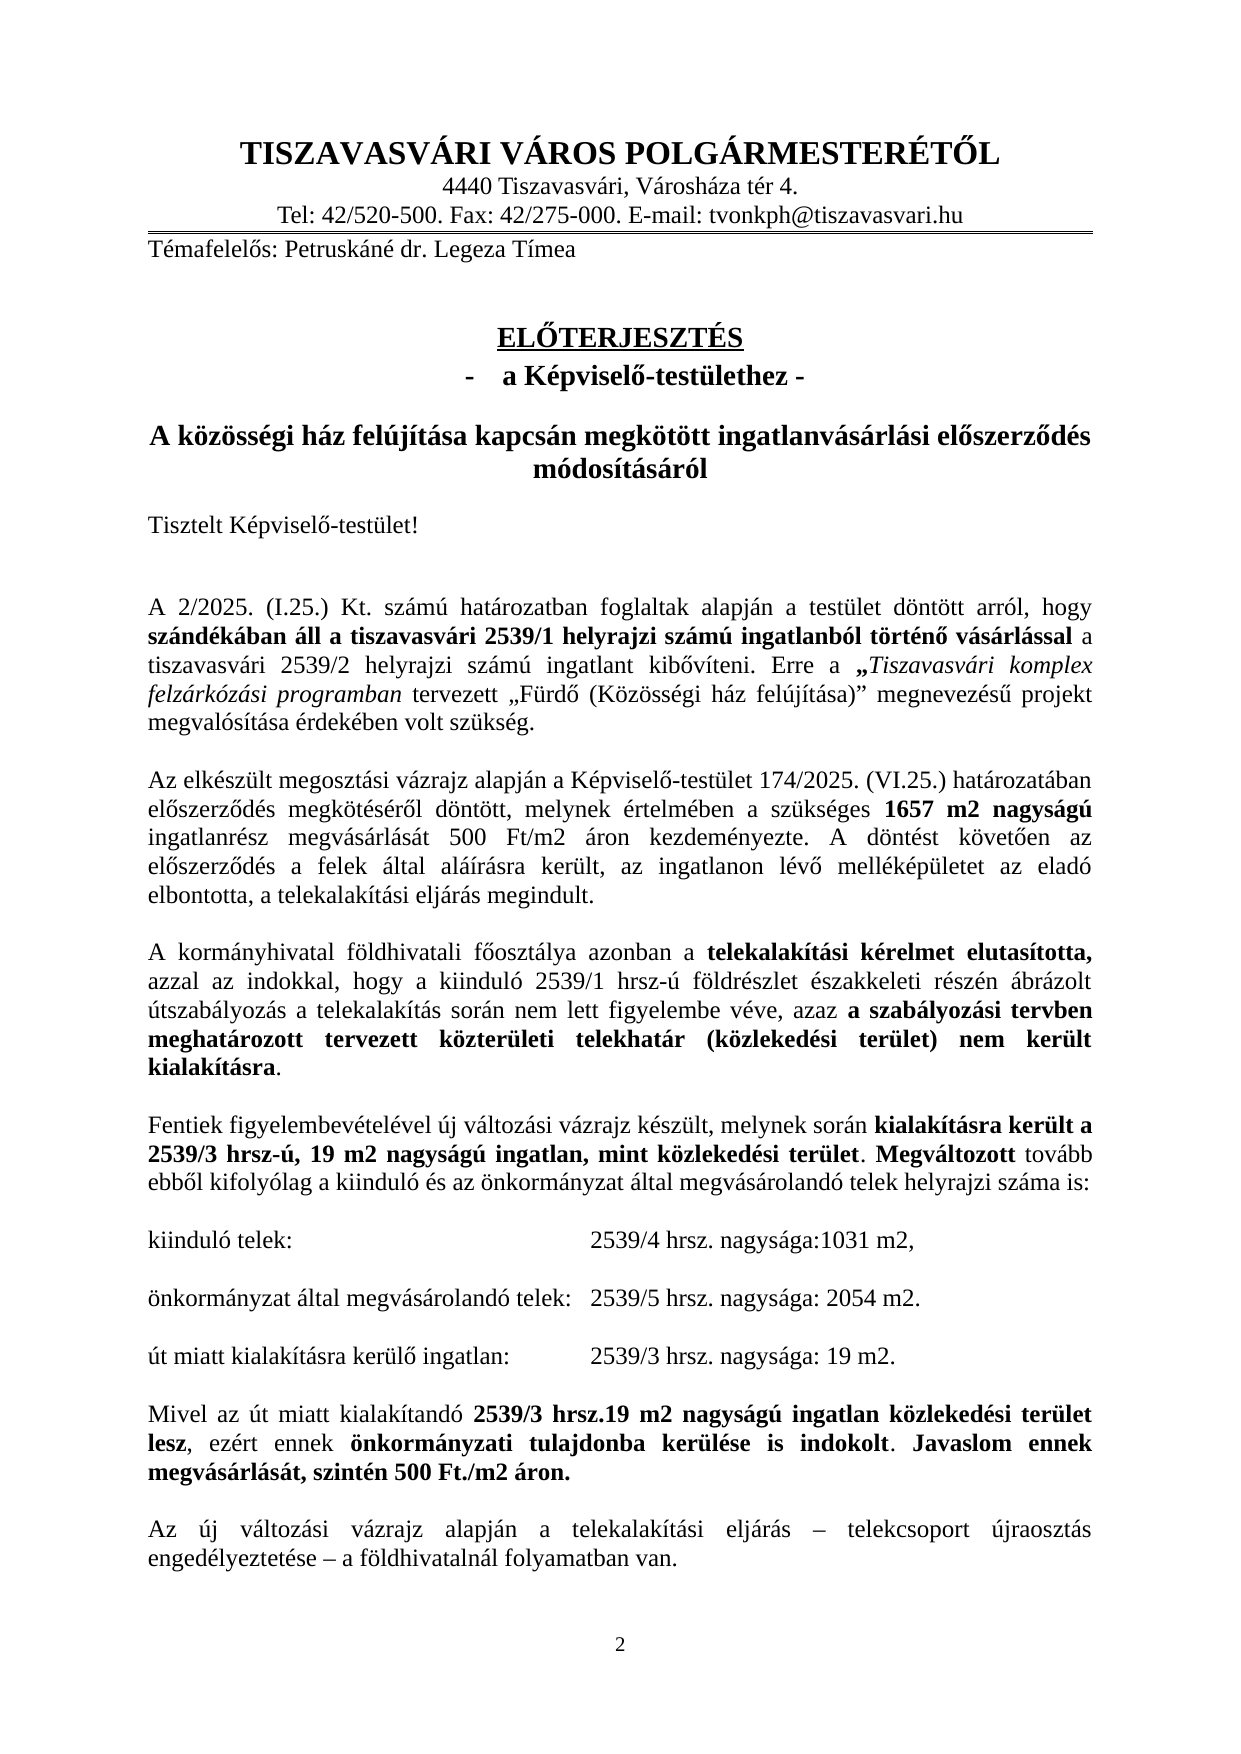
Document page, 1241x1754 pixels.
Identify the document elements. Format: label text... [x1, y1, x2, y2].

text A 2/2025. (I.25.) Kt. számú határozatban foglaltak alapján a testület döntött arról, hogy szándékában áll a tiszavasvári 2539/1 helyrajzi számú ingatlanból történő vásárlással a tiszavasvári 2539/2 helyrajzi számú ingatlant kibővíteni. Erre a „Tiszavasvári komplex felzárkózási programban tervezett „Fürdő (Közösségi ház felújítása)” megnevezésű projekt megvalósítása érdekében volt szükség. [148, 592, 1093, 736]
text A kormányhivatal földhivatali főosztálya azonban a telekalakítási kérelmet elutasította, azzal az indokkal, hogy a kiinduló 2539/1 hrsz-ú földrészlet északkeleti részén ábrázolt útszabályozás a telekalakítás során nem lett figyelembe véve, azaz a szabályozási tervben meghatározott tervezett közterületi telekhatár (közlekedési terület) nem került kialakításra. [148, 937, 1093, 1081]
text út miatt kialakításra kerülő ingatlan: 2539/3 hrsz. nagysága: 19 m2. [148, 1341, 1093, 1370]
text Tisztelt Képviselő-testület! [148, 510, 1093, 539]
text kiinduló telek: 2539/4 hrsz. nagysága:1031 m2, [148, 1225, 1093, 1254]
text Az új változási vázrajz alapján a telekalakítási eljárás – telekcsoport újraosztás engedélyeztetése – a földhivatalnál folyamatban van. [148, 1514, 1093, 1572]
title Tel: 42/520-500. Fax: 42/275-000. E-mail: tvonkph@tiszavasvari.hu [148, 200, 1093, 231]
title 4440 Tiszavasvári, Városháza tér 4. [148, 171, 1093, 200]
text TISZAVASVÁRI VÁROS POLGÁRMESTERÉTŐL [148, 133, 1093, 171]
text Fentiek figyelembevételével új változási vázrajz készült, melynek során kialakításra került a 2539/3 hrsz-ú, 19 m2 nagyságú ingatlan, mint közlekedési terület. Megváltozott tovább ebből kifolyólag a kiinduló és az önkormányzat által megvásárolandó telek helyrajzi száma is: [148, 1110, 1093, 1196]
text A közösségi ház felújítása kapcsán megkötött ingatlanvásárlási előszerződés módosításáról [148, 418, 1093, 485]
text önkormányzat által megvásárolandó telek: 2539/5 hrsz. nagysága: 2054 m2. [148, 1283, 1093, 1312]
text Témafelelős: Petruskáné dr. Legeza Tímea [148, 234, 1093, 263]
subtitle a Képviselő-testülethez - [464, 358, 1093, 391]
subtitle ELŐTERJESZTÉS [148, 320, 1093, 354]
text Mivel az út miatt kialakítandó 2539/3 hrsz.19 m2 nagyságú ingatlan közlekedési terület lesz, ezért ennek önkormányzati tulajdonba kerülése is indokolt. Javaslom ennek megvásárlását, szintén 500 Ft./m2 áron. [148, 1399, 1093, 1485]
text Az elkészült megosztási vázrajz alapján a Képviselő-testület 174/2025. (VI.25.) határozatában előszerződés megkötéséről döntött, melynek értelmében a szükséges 1657 m2 nagyságú ingatlanrész megvásárlását 500 Ft/m2 áron kezdeményezte. A döntést követően az előszerződés a felek által aláírásra került, az ingatlanon lévő melléképületet az eladó elbontotta, a telekalakítási eljárás megindult. [148, 765, 1093, 909]
